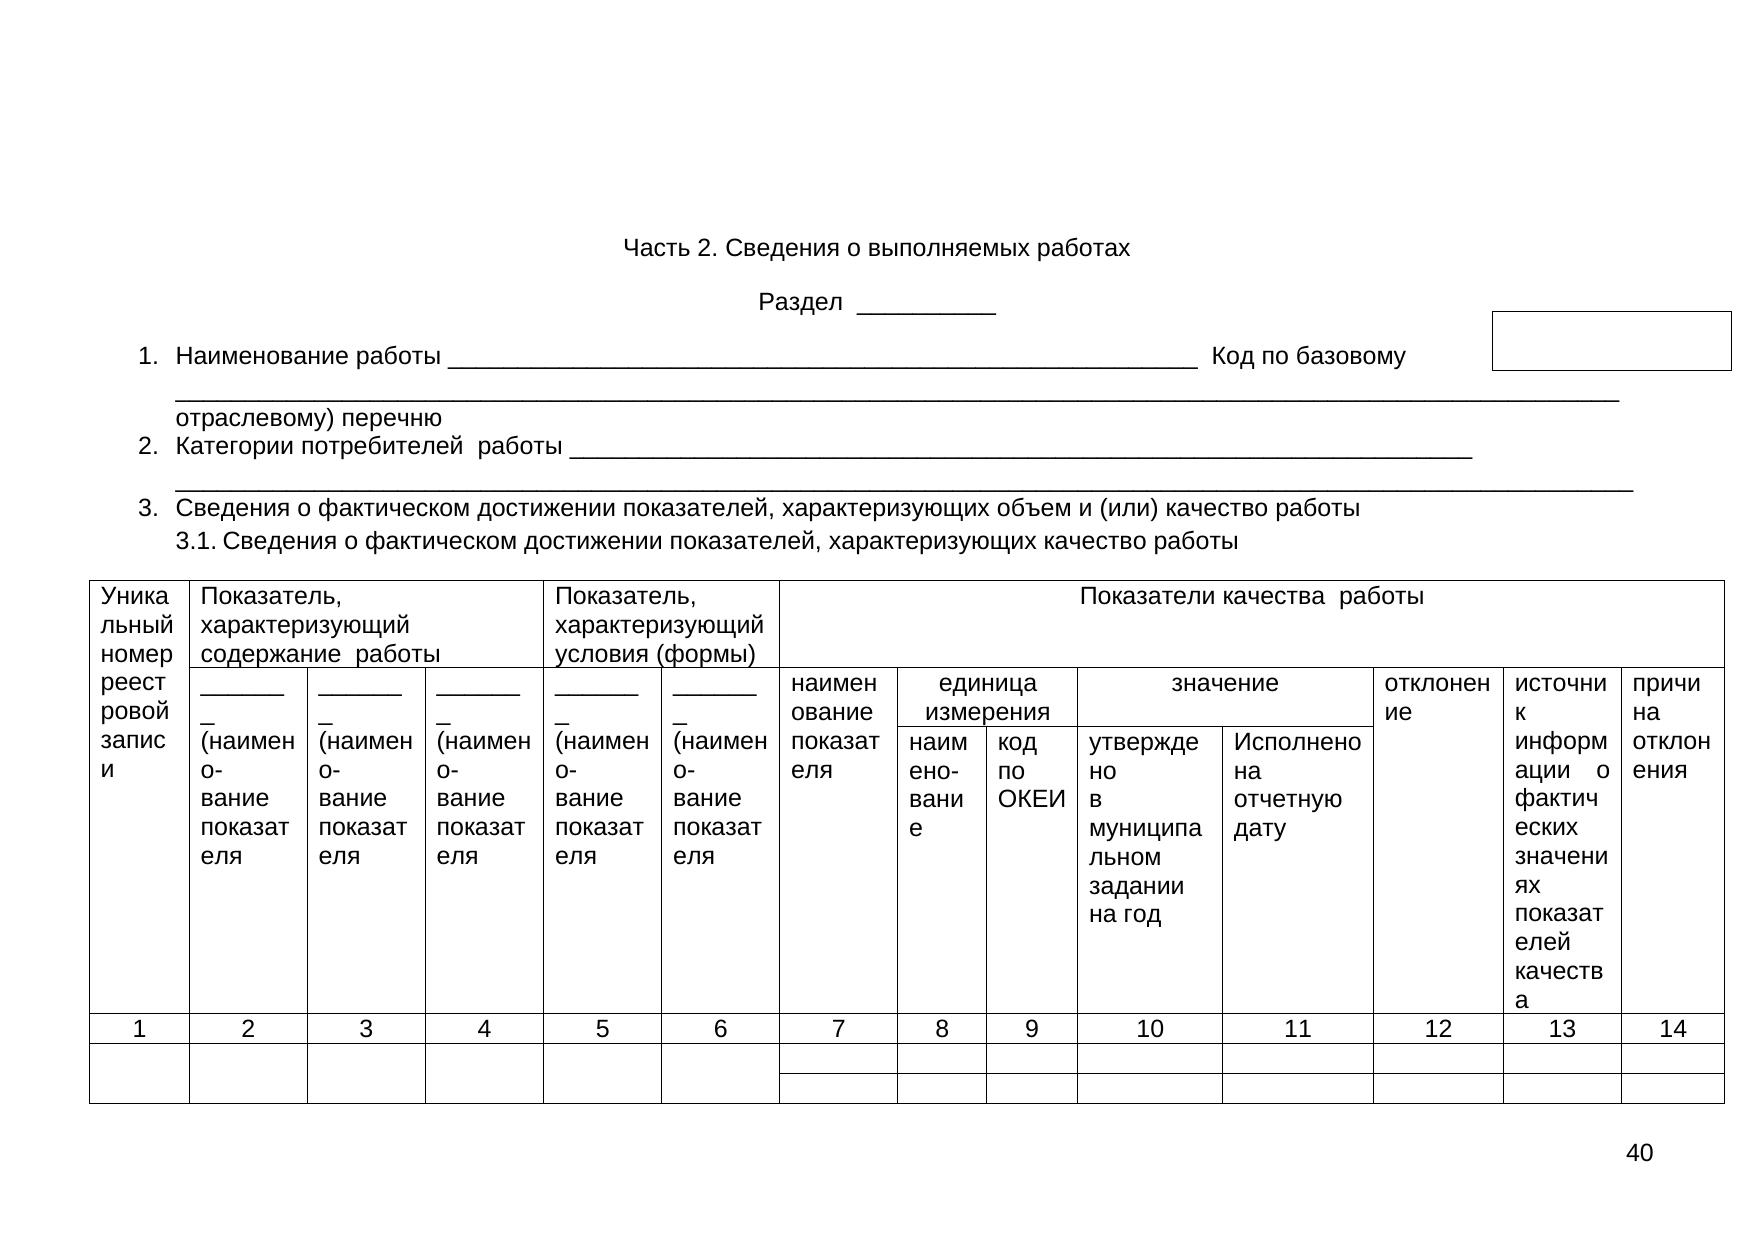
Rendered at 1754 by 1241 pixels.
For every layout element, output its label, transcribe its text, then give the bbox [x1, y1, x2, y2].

table_cell 9 [987, 1014, 1077, 1043]
table_cell [1223, 1074, 1373, 1103]
table_header Показатели качества работы [780, 581, 1724, 667]
table_cell [780, 1074, 897, 1103]
table_cell _______ (наимено- вание показателя [662, 668, 779, 1013]
list Категории потребителей работы _________________________________________________________________ [138, 431, 1653, 460]
table_cell причина отклонения [1622, 668, 1724, 1013]
list ________________________________________________________________________________________________________ отраслевому) перечню [175, 374, 1653, 431]
table_cell отклонение [1374, 668, 1503, 1013]
text Часть 2. Сведения о выполняемых работах [100, 233, 1653, 262]
table_cell 13 [1504, 1014, 1621, 1043]
table_cell [90, 1044, 189, 1103]
table_cell код по ОКЕИ [987, 727, 1077, 1013]
list Наименование работы ______________________________________________________ Код по базовому [138, 341, 1492, 369]
table_cell [1622, 1044, 1724, 1073]
table_cell Исполнено на отчетную дату [1223, 727, 1373, 1013]
table_cell [1374, 1044, 1503, 1073]
table_cell 7 [780, 1014, 897, 1043]
table_cell 11 [1223, 1014, 1373, 1043]
table_cell 8 [898, 1014, 986, 1043]
table_cell 1 [90, 1014, 189, 1043]
table_cell 10 [1078, 1014, 1222, 1043]
list _________________________________________________________________________________________________________ [175, 464, 1653, 493]
table_cell единица измерения [898, 668, 1077, 726]
table_cell [308, 1044, 425, 1103]
table_cell значение [1078, 668, 1373, 726]
table_cell 2 [190, 1014, 307, 1043]
table_cell утверждено в муниципальном задании на год [1078, 727, 1222, 1013]
table_cell _______ (наимено- вание показателя [426, 668, 543, 1013]
table_cell 14 [1622, 1014, 1724, 1043]
table_cell _______ (наимено- вание показателя [308, 668, 425, 1013]
list Сведения о фактическом достижении показателей, характеризующих качество работы [175, 526, 1653, 555]
table_cell [662, 1044, 779, 1103]
table_cell наимено- вание [898, 727, 986, 1013]
table_cell [987, 1074, 1077, 1103]
table_cell 12 [1374, 1014, 1503, 1043]
table_cell _______ (наимено- вание показателя [544, 668, 661, 1013]
table_cell [1504, 1044, 1621, 1073]
table_cell 5 [544, 1014, 661, 1043]
table_cell [544, 1044, 661, 1103]
table_cell [1504, 1074, 1621, 1103]
table_cell наименование показателя [780, 668, 897, 1013]
list Сведения о фактическом достижении показателей, характеризующих объем и (или) качество работы [138, 493, 1653, 522]
table_cell 4 [426, 1014, 543, 1043]
table_cell 3 [308, 1014, 425, 1043]
table_header Показатель, характеризующий условия (формы) [544, 581, 779, 667]
table_cell источник информации о фактических значениях показателей качества [1504, 668, 1621, 1013]
table_cell [190, 1044, 307, 1103]
table_header Уникальный номер реестровой записи [90, 581, 189, 1013]
table_cell [898, 1044, 986, 1073]
table_header Показатель, характеризующий содержание работы [190, 581, 543, 667]
table_cell _______ (наимено- вание показателя [190, 668, 307, 1013]
table_cell [1078, 1074, 1222, 1103]
table_cell [780, 1044, 897, 1073]
table_cell [426, 1044, 543, 1103]
table_cell [1374, 1074, 1503, 1103]
table_cell [1622, 1074, 1724, 1103]
table_cell [898, 1074, 986, 1103]
text Раздел __________ [100, 287, 1653, 316]
table_cell [1078, 1044, 1222, 1073]
table_cell [1223, 1044, 1373, 1073]
table_cell [987, 1044, 1077, 1073]
table_cell 6 [662, 1014, 779, 1043]
